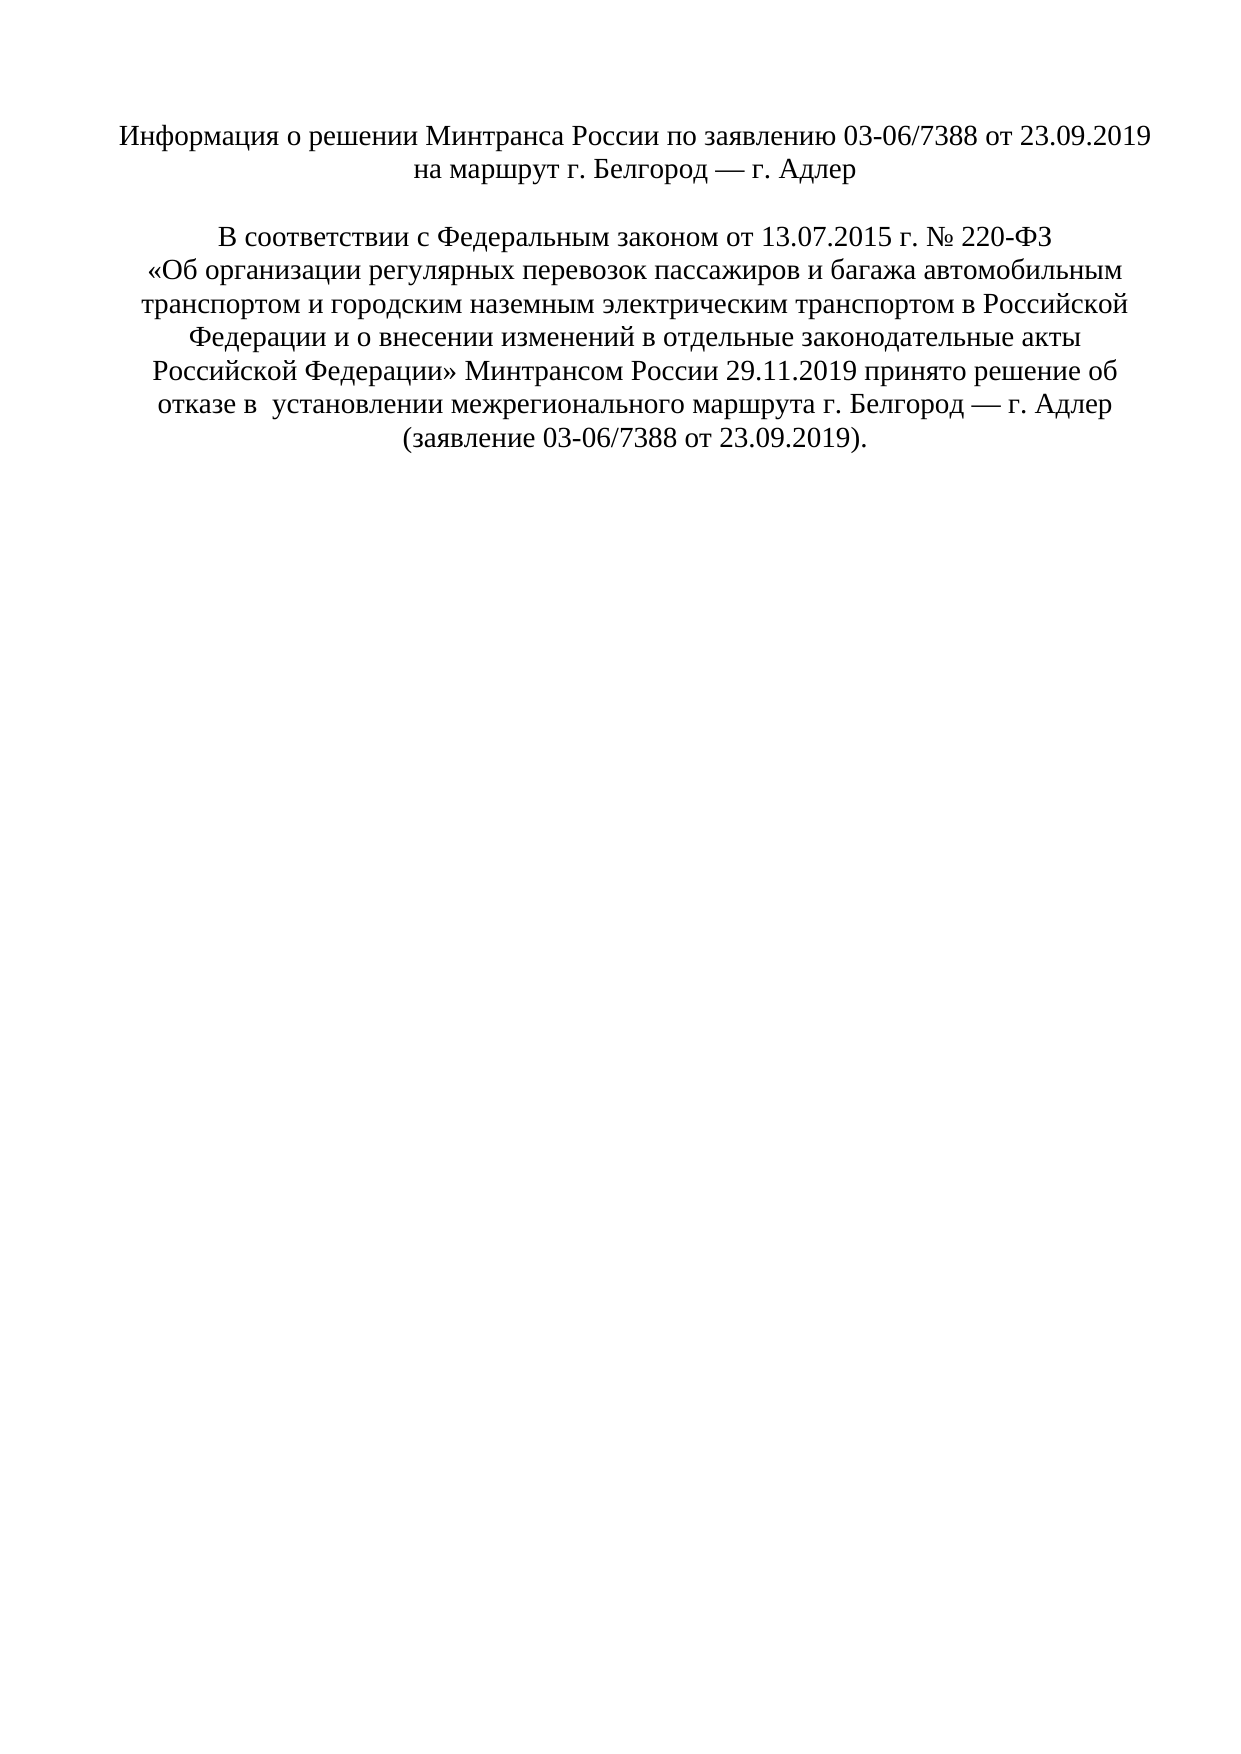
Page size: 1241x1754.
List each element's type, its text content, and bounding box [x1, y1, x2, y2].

text В соответствии с Федеральным законом от 13.07.2015 г. № 220-ФЗ «Об организации регулярных перевозок пассажиров и багажа автомобильным транспортом и городским наземным электрическим транспортом в Российской Федерации и о внесении изменений в отдельные законодательные акты Российской Федерации» Минтрансом России 29.11.2019 принято решение об отказе в установлении межрегионального маршрута г. Белгород — г. Адлер (заявление 03-06/7388 от 23.09.2019). [118, 219, 1152, 453]
text Информация о решении Минтранса России по заявлению 03-06/7388 от 23.09.2019 на маршрут г. Белгород — г. Адлер [118, 118, 1152, 185]
